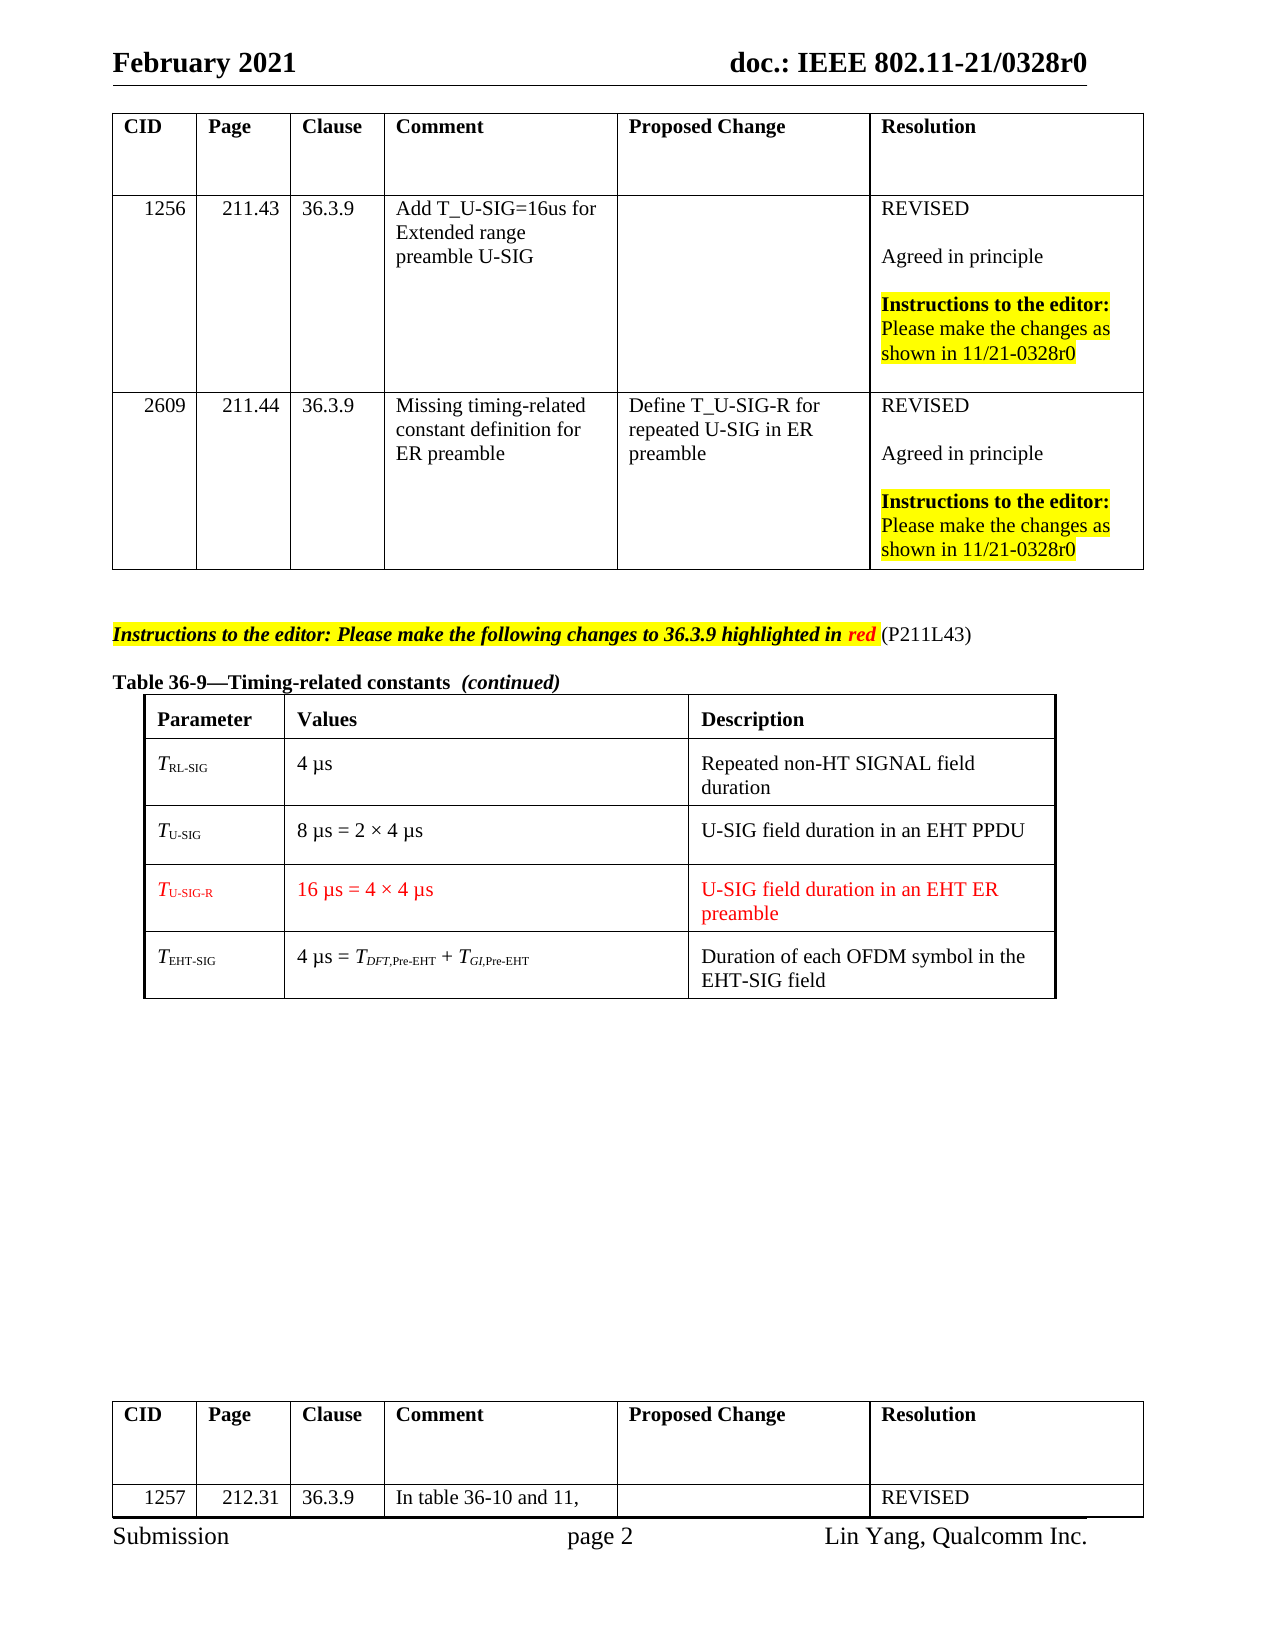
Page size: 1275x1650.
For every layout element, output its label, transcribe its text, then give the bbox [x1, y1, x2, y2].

table_header Resolution [871, 114, 1143, 195]
table_cell REVISED Agreed in principle Instructions to the editor: Please make the changes as shown in 11/21- [871, 196, 1143, 392]
table_cell In table 36-10 and 11, remove the text "per frequency segment" since 11be PPDU only has one frequency segment [385, 1485, 617, 1516]
text Instructions to the editor: Please make the following changes to 36.3.9 highlighted in red [112, 621, 1087, 646]
table_cell U-SIG field duration in an EHT PPDU [689, 806, 1054, 863]
table_header Proposed Change [618, 114, 869, 195]
table_header CID [113, 114, 196, 195]
table_cell U-SIG field duration in an ER preamble [689, 865, 1054, 931]
table_cell 36.3.9 [291, 1485, 384, 1516]
table_cell Add T_U-SIG=16us for Extended range preamble U-SIG [385, 196, 617, 392]
table_header Page [197, 1402, 290, 1484]
table_cell 36.3.9 [291, 393, 384, 569]
table_cell [618, 196, 869, 392]
table_header Proposed Change [618, 1402, 869, 1484]
table_cell Define T_U-SIG-R for repeated U-SIG in ER preamble [618, 393, 869, 569]
table_header Clause [291, 1402, 384, 1484]
table_cell 16 µs = 4 × 4 µs [285, 865, 688, 931]
table_cell Missing timing-related constant definition for ER preamble [385, 393, 617, 569]
table_cell REVISED Agreed in principle Instructions to the editor: Please make the changes as shown in 11/21- [871, 393, 1143, 569]
table_cell 8 µs = 2 × 4 µs [285, 806, 688, 863]
table_cell 2609 [113, 393, 196, 569]
table_cell 1257 [113, 1485, 196, 1516]
table_cell TEHT-SIG [146, 932, 284, 998]
table_header Comment [385, 1402, 617, 1484]
table_cell TRL-SIG [146, 739, 284, 805]
table_cell 1256 [113, 196, 196, 392]
table_cell [618, 1485, 869, 1516]
table_cell Duration of each OFDM symbol in the EHT-SIG field [689, 932, 1054, 998]
table_header CID [113, 1402, 196, 1484]
table_cell 211.44 [197, 393, 290, 569]
table_header Clause [291, 114, 384, 195]
text Table 36-9—Timing-related constants (continued) [112, 670, 1087, 694]
table_cell 212.31 [197, 1485, 290, 1516]
table_header Resolution [871, 1402, 1143, 1484]
table_header Values [285, 695, 688, 738]
table_header Description [689, 695, 1054, 738]
table_cell REVISED Instructions to the editor: Please remove the text “per frequency segment” and the text “per segment” in table 36-10 and 11 [871, 1485, 1143, 1516]
table_cell TU-SIG-R [146, 865, 284, 931]
table_cell 36.3.9 [291, 196, 384, 392]
table_cell 211.43 [197, 196, 290, 392]
table_cell 4 µs [285, 739, 688, 805]
table_header Comment [385, 114, 617, 195]
table_header Parameter [146, 695, 284, 738]
table_cell 4 µs = TDFT,Pre-EHT + TGI,Pre-EHT [285, 932, 688, 998]
table_cell TU-SIG [146, 806, 284, 863]
table_header Page [197, 114, 290, 195]
table_cell Repeated non-HT SIGNAL field duration [689, 739, 1054, 805]
